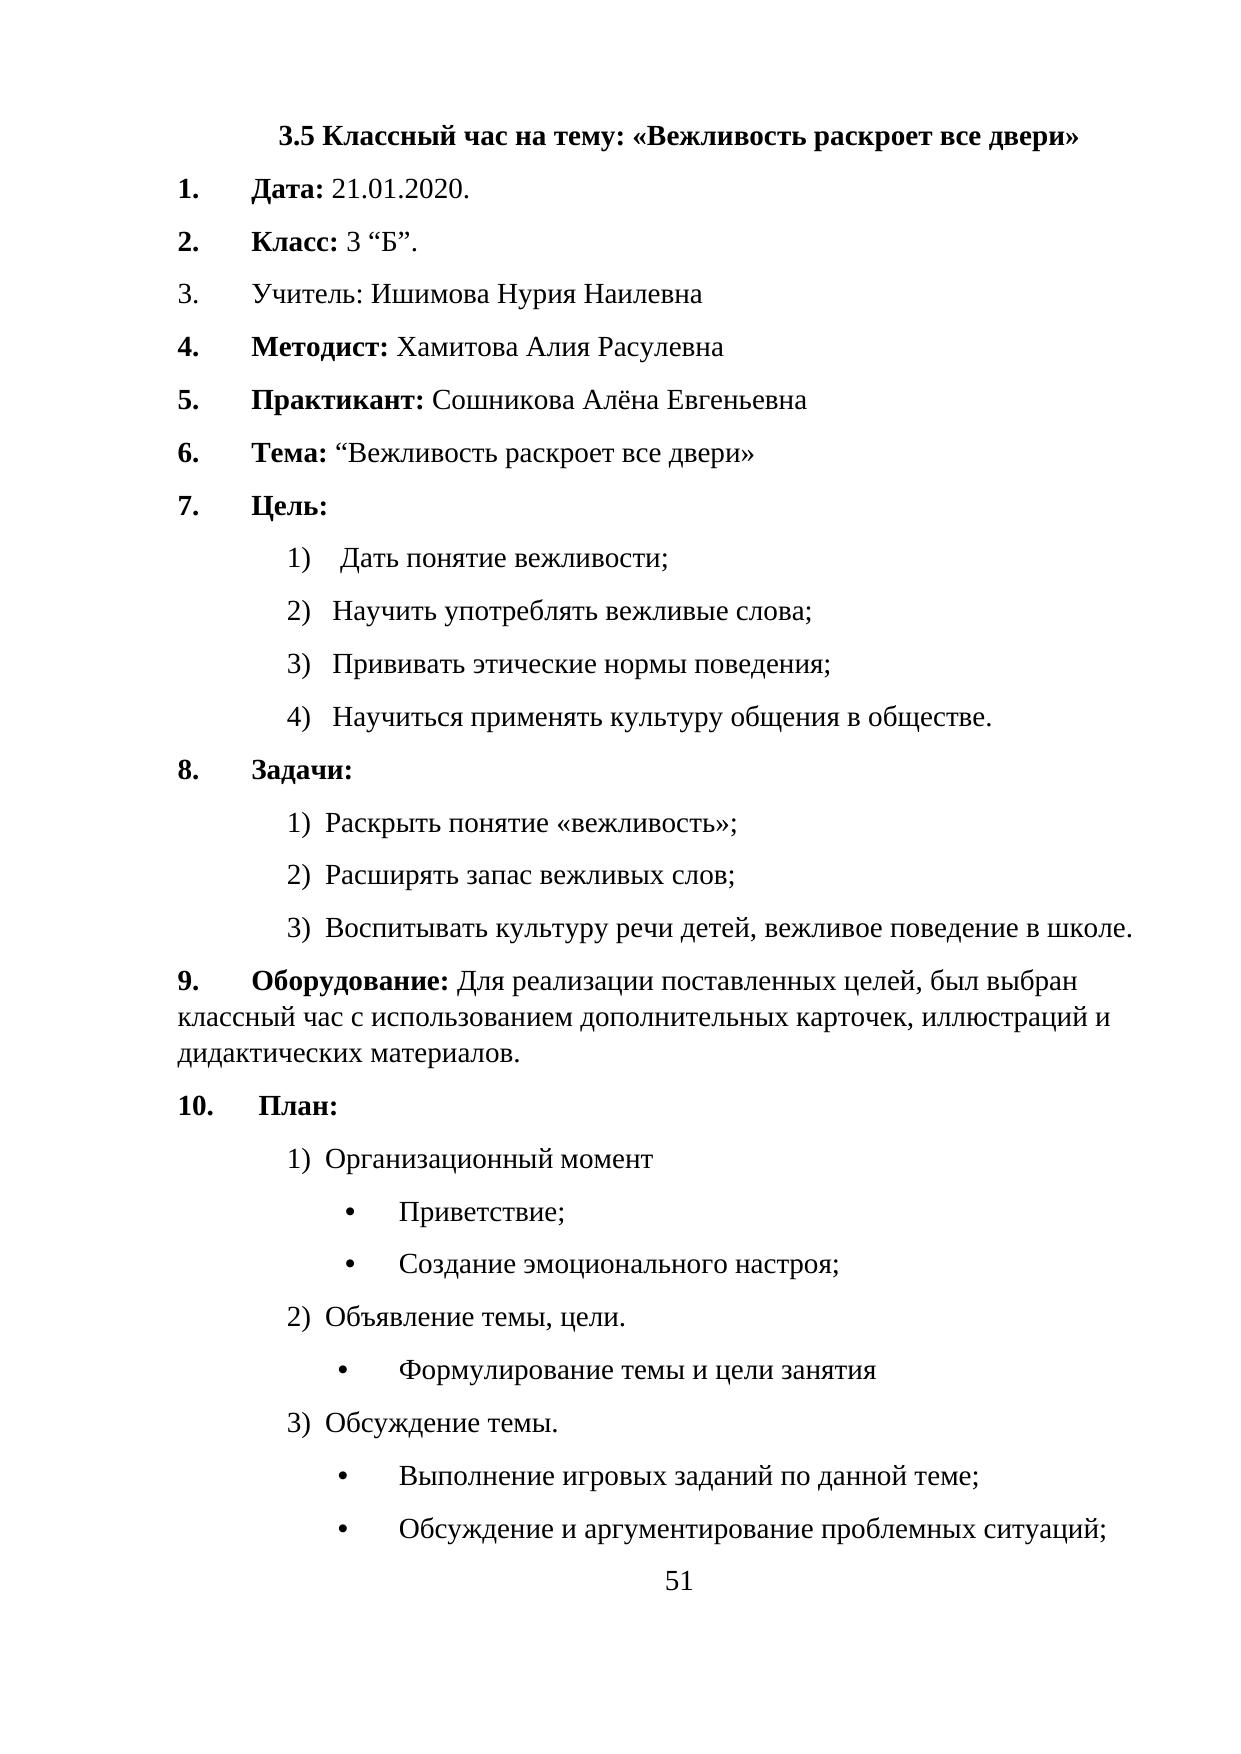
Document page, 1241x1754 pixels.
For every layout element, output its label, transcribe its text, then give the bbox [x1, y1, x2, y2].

text 51 [177, 1563, 1181, 1597]
text 1) Раскрыть понятие «вежливость»; [177, 805, 1181, 838]
text 6. Тема: “Вежливость раскроет все двери» [177, 435, 1181, 468]
text 3.5 Классный час на тему: «Вежливость раскроет все двери» [177, 118, 1181, 152]
text • Создание эмоционального настроя; [177, 1247, 1181, 1280]
text 5. Практикант: Сошникова Алёна Евгеньевна [177, 382, 1181, 416]
text 2) Расширять запас вежливых слов; [177, 857, 1181, 891]
text 4) Научиться применять культуру общения в обществе. [177, 699, 1181, 733]
text 9. Оборудование: Для реализации поставленных целей, был выбран классный час с использованием дополнительных карточек, иллюстраций и дидактических материалов. [177, 963, 1181, 1069]
text 2) Объявление темы, цели. [177, 1299, 1181, 1333]
text 1) Дать понятие вежливости; [177, 541, 1181, 574]
text 2) Научить употреблять вежливые слова; [177, 593, 1181, 627]
text 10. План: [177, 1088, 1181, 1122]
text • Формулирование темы и цели занятия [177, 1352, 1181, 1386]
text 3) Прививать этические нормы поведения; [177, 646, 1181, 680]
text • Выполнение игровых заданий по данной теме; [177, 1458, 1181, 1491]
text 3) Обсуждение темы. [177, 1405, 1181, 1439]
text 3) Воспитывать культуру речи детей, вежливое поведение в школе. [177, 910, 1181, 944]
text 7. Цель: [177, 488, 1181, 521]
text • Приветствие; [177, 1194, 1181, 1227]
text • Обсуждение и аргументирование проблемных ситуаций; [177, 1511, 1181, 1544]
text 4. Методист: Хамитова Алия Расулевна [177, 329, 1181, 363]
text 1. Дата: 21.01.2020. [177, 171, 1181, 204]
text 3. Учитель: Ишимова Нурия Наилевна [177, 277, 1181, 310]
text 8. Задачи: [177, 752, 1181, 785]
text 2. Класс: 3 “Б”. [177, 224, 1181, 257]
text 1) Организационный момент [177, 1141, 1181, 1174]
